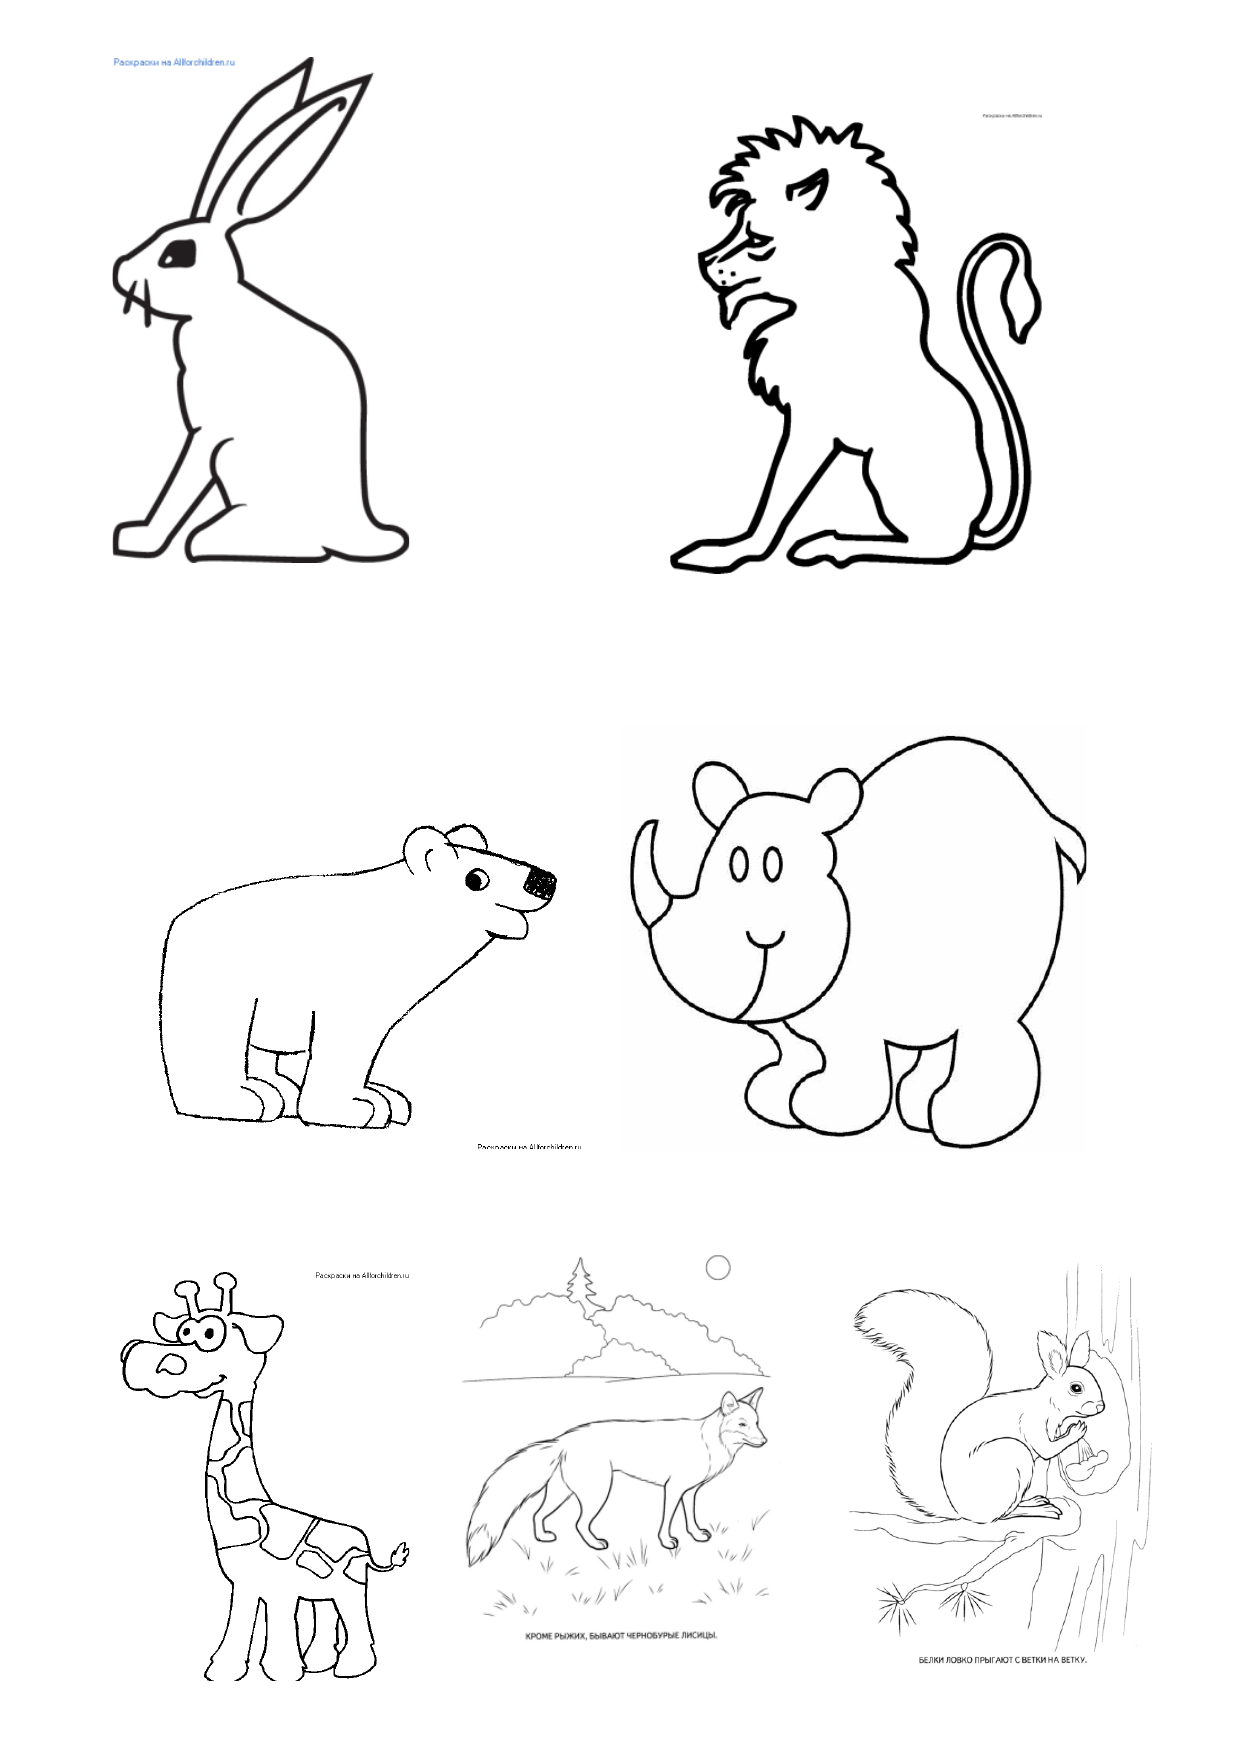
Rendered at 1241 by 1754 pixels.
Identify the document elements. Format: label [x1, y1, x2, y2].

picture [841, 1257, 1157, 1683]
picture [461, 1223, 783, 1661]
picture [112, 57, 410, 561]
picture [142, 798, 583, 1149]
picture [670, 114, 1043, 571]
picture [620, 725, 1087, 1151]
picture [119, 1271, 410, 1682]
